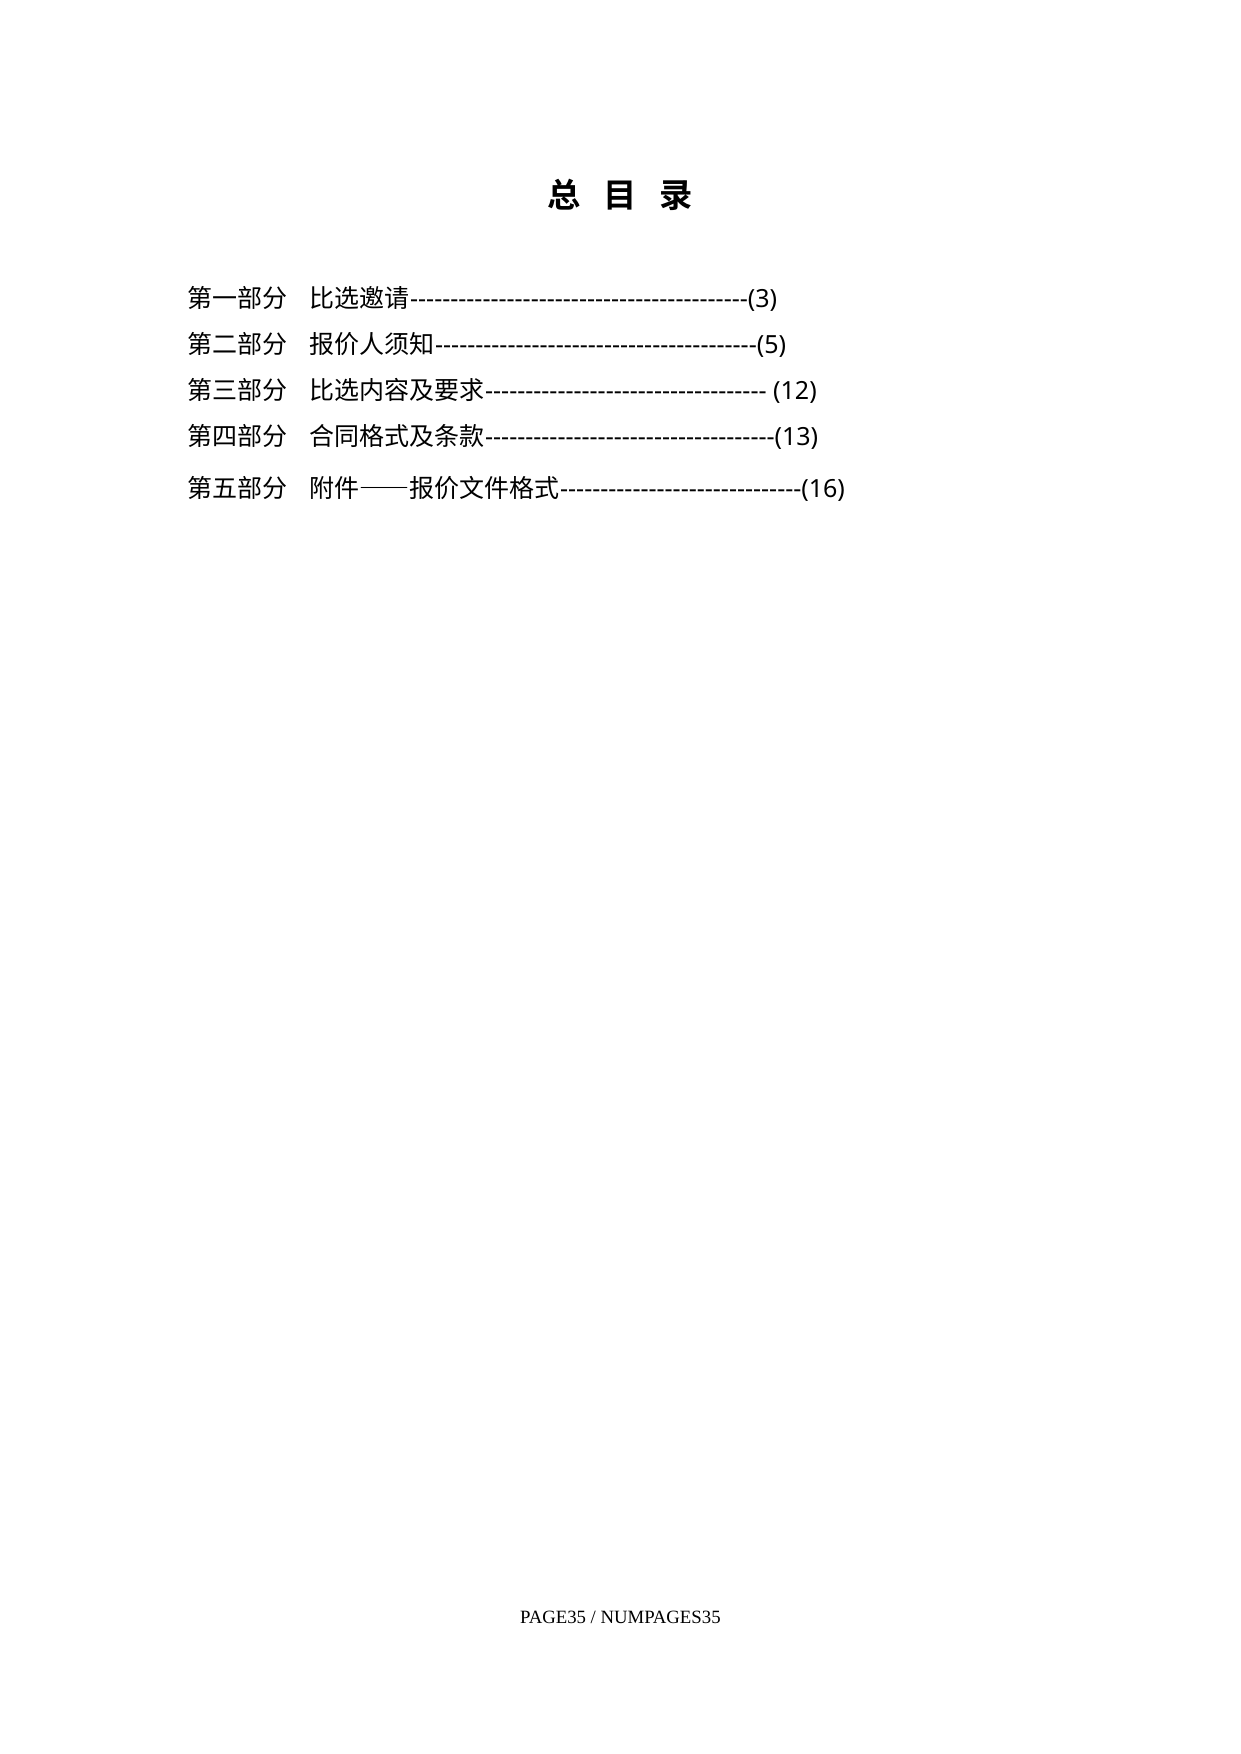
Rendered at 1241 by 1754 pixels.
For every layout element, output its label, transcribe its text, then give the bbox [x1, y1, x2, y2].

text 第五部分 附件——报价文件格式------------------------------(16) [187, 454, 1053, 519]
text 第二部分 报价人须知----------------------------------------(5) [187, 317, 1053, 363]
text 第四部分 合同格式及条款------------------------------------(13) [187, 408, 1053, 454]
text 总 目 录 [187, 160, 1053, 225]
text 第一部分 比选邀请------------------------------------------(3) [187, 271, 1053, 317]
text 第三部分 比选内容及要求----------------------------------- (12) [187, 363, 1053, 408]
